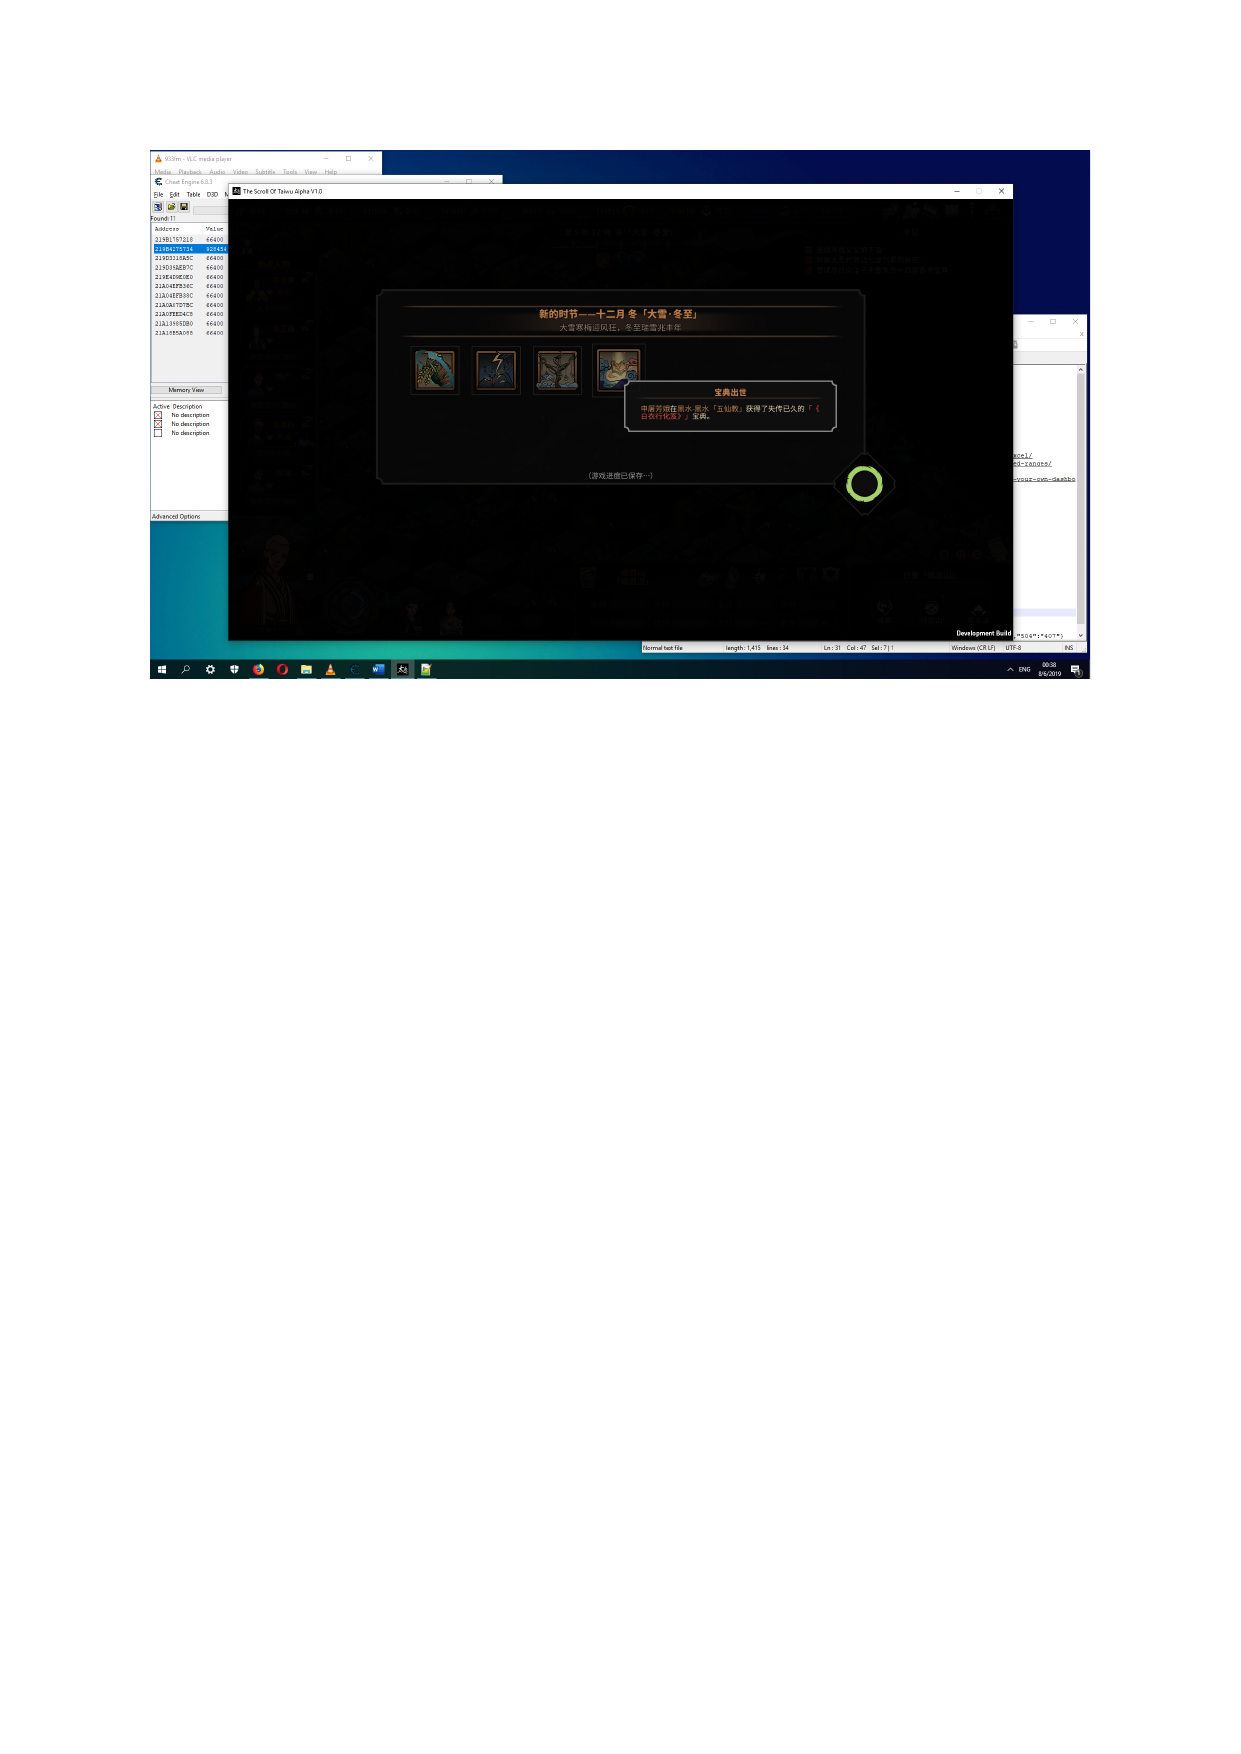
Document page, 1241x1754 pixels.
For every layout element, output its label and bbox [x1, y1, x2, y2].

picture [150, 150, 1091, 679]
